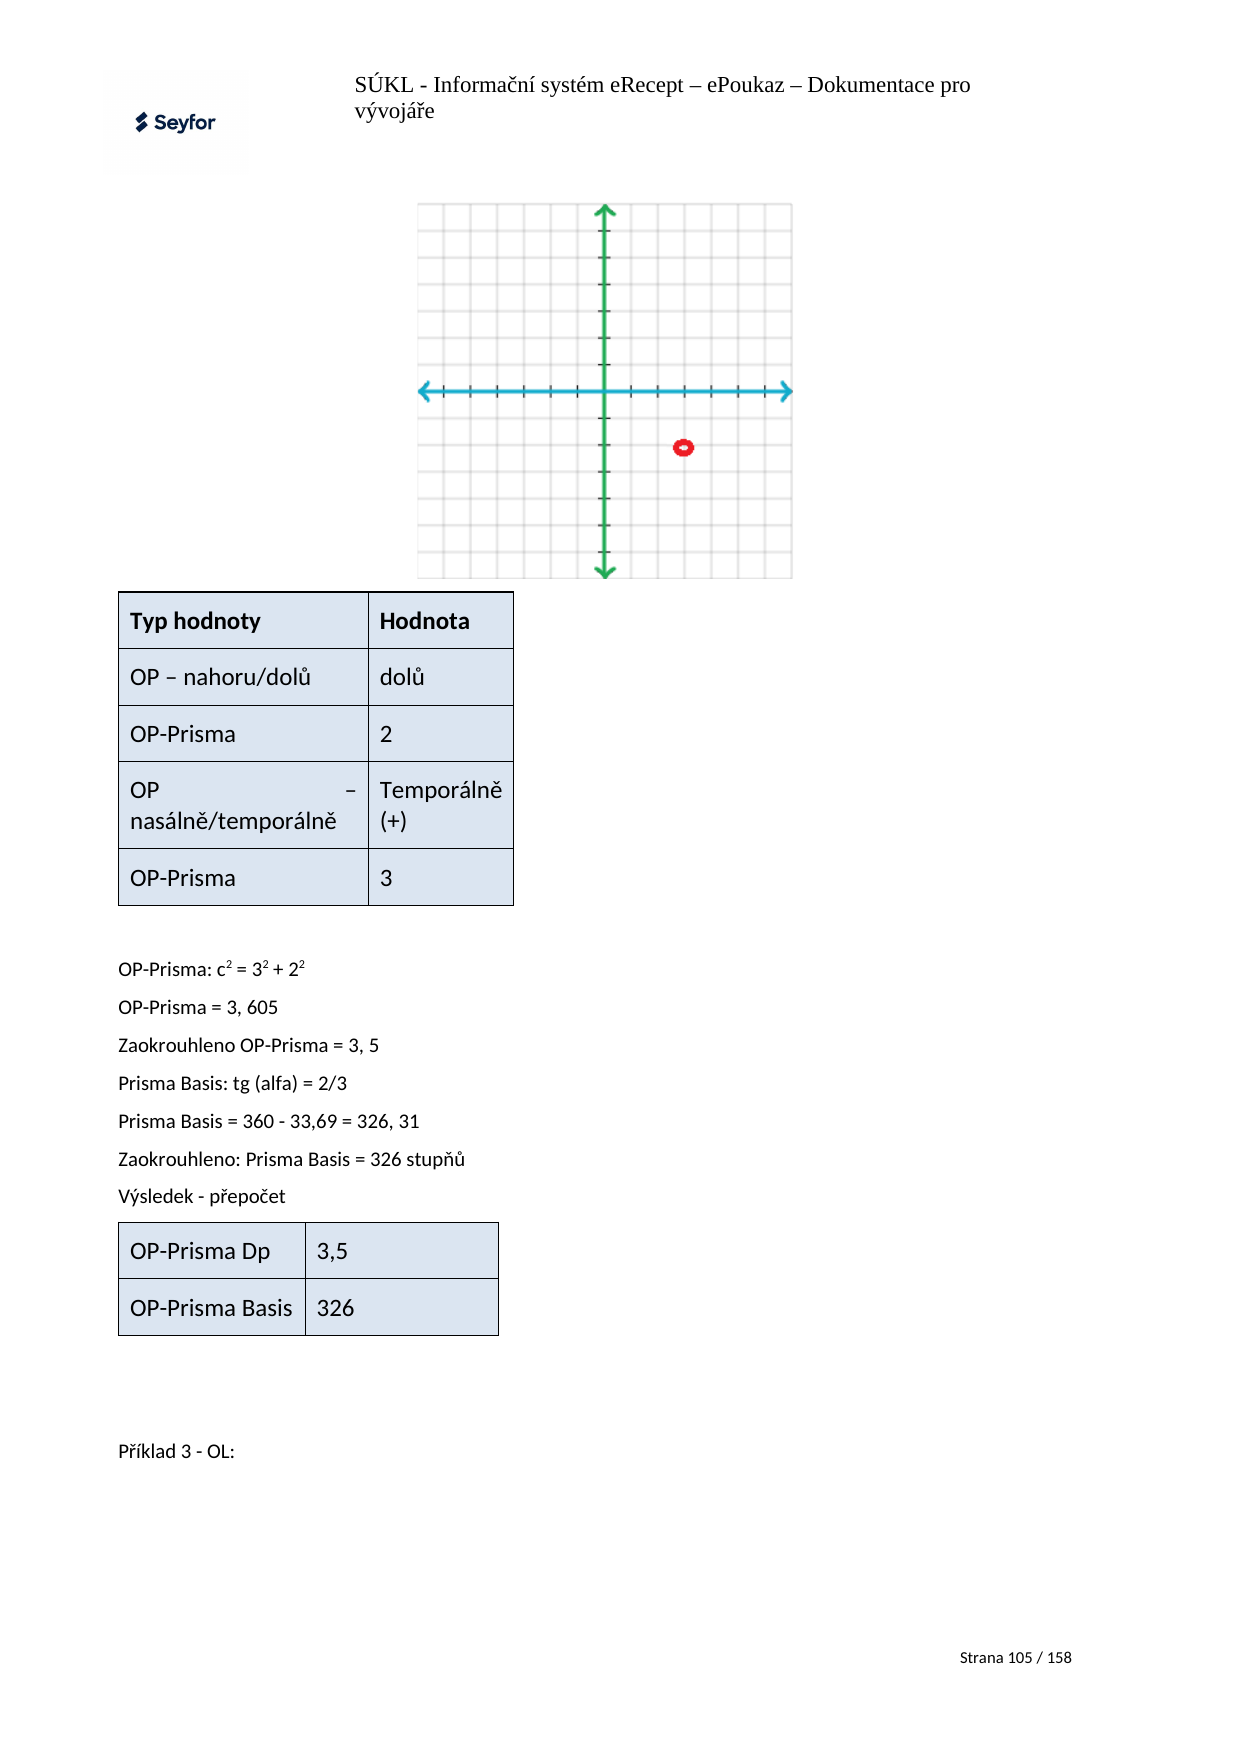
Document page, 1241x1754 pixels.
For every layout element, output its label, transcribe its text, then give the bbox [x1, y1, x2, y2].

picture [102, 70, 249, 175]
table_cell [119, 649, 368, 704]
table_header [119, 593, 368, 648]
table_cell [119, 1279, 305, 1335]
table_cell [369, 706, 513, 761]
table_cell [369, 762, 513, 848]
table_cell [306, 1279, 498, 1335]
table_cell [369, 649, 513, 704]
text Zaokrouhleno OP-Prisma = 3, 5 [118, 1032, 1122, 1057]
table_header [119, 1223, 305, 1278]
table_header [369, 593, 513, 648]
picture [417, 173, 823, 579]
text Příklad 3 - OL: [118, 1438, 1122, 1463]
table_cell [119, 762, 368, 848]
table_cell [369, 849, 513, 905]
text OP-Prisma: c2 = 32 + 22 [118, 956, 1122, 982]
text OP-Prisma = 3, 605 [118, 994, 1122, 1019]
text Prisma Basis = 360 - 33,69 = 326, 31 [118, 1108, 1122, 1133]
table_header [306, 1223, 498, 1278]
text Zaokrouhleno: Prisma Basis = 326 stupňů [118, 1146, 1122, 1171]
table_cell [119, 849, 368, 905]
text Prisma Basis: tg (alfa) = 2/3 [118, 1070, 1122, 1095]
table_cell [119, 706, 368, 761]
text Výsledek - přepočet [118, 1184, 1122, 1209]
